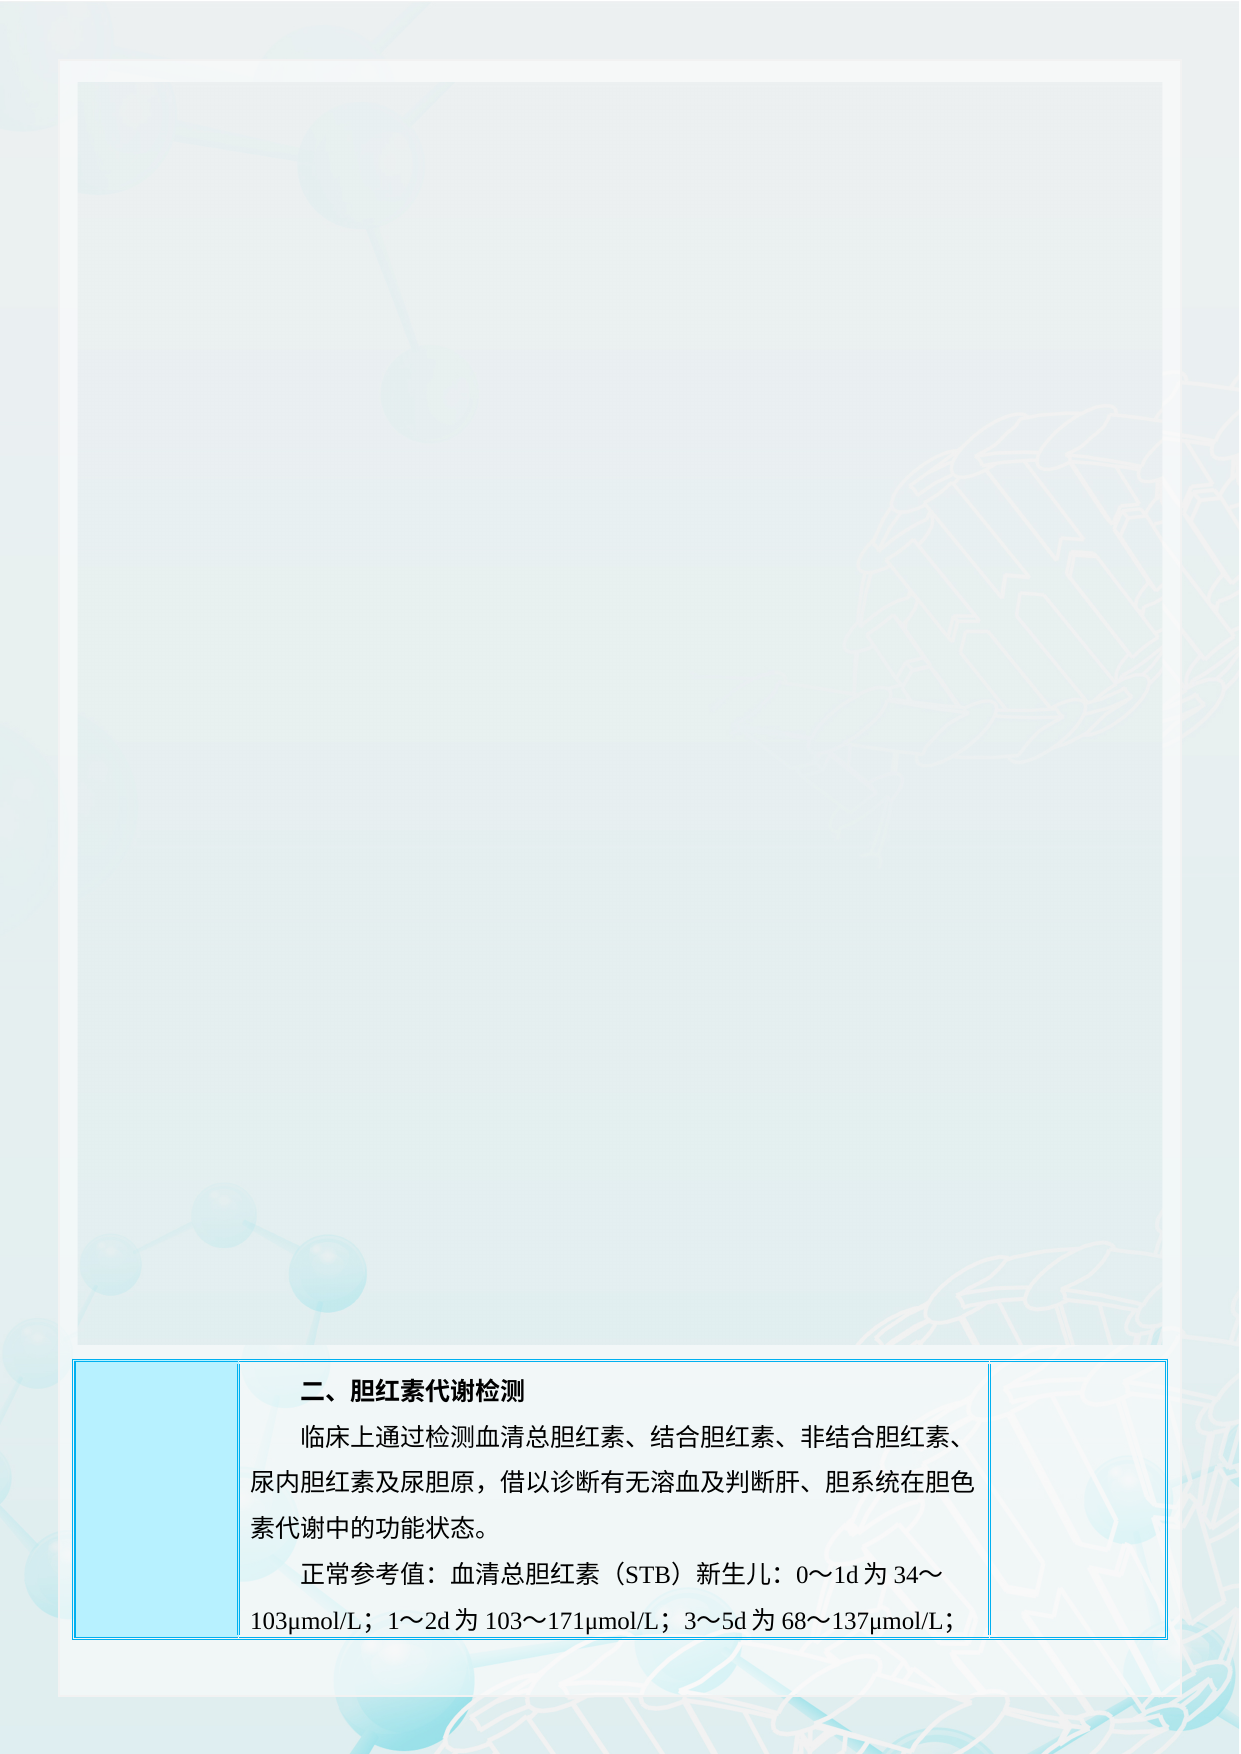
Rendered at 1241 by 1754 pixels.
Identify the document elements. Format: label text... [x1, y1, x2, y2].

table_cell 知识讲解（40min） [76, 1360, 239, 1637]
table_cell 通过教师讲解，了解肝功能检查的基本理论知识。 [990, 1362, 1165, 1637]
picture [0, 1, 1240, 1754]
